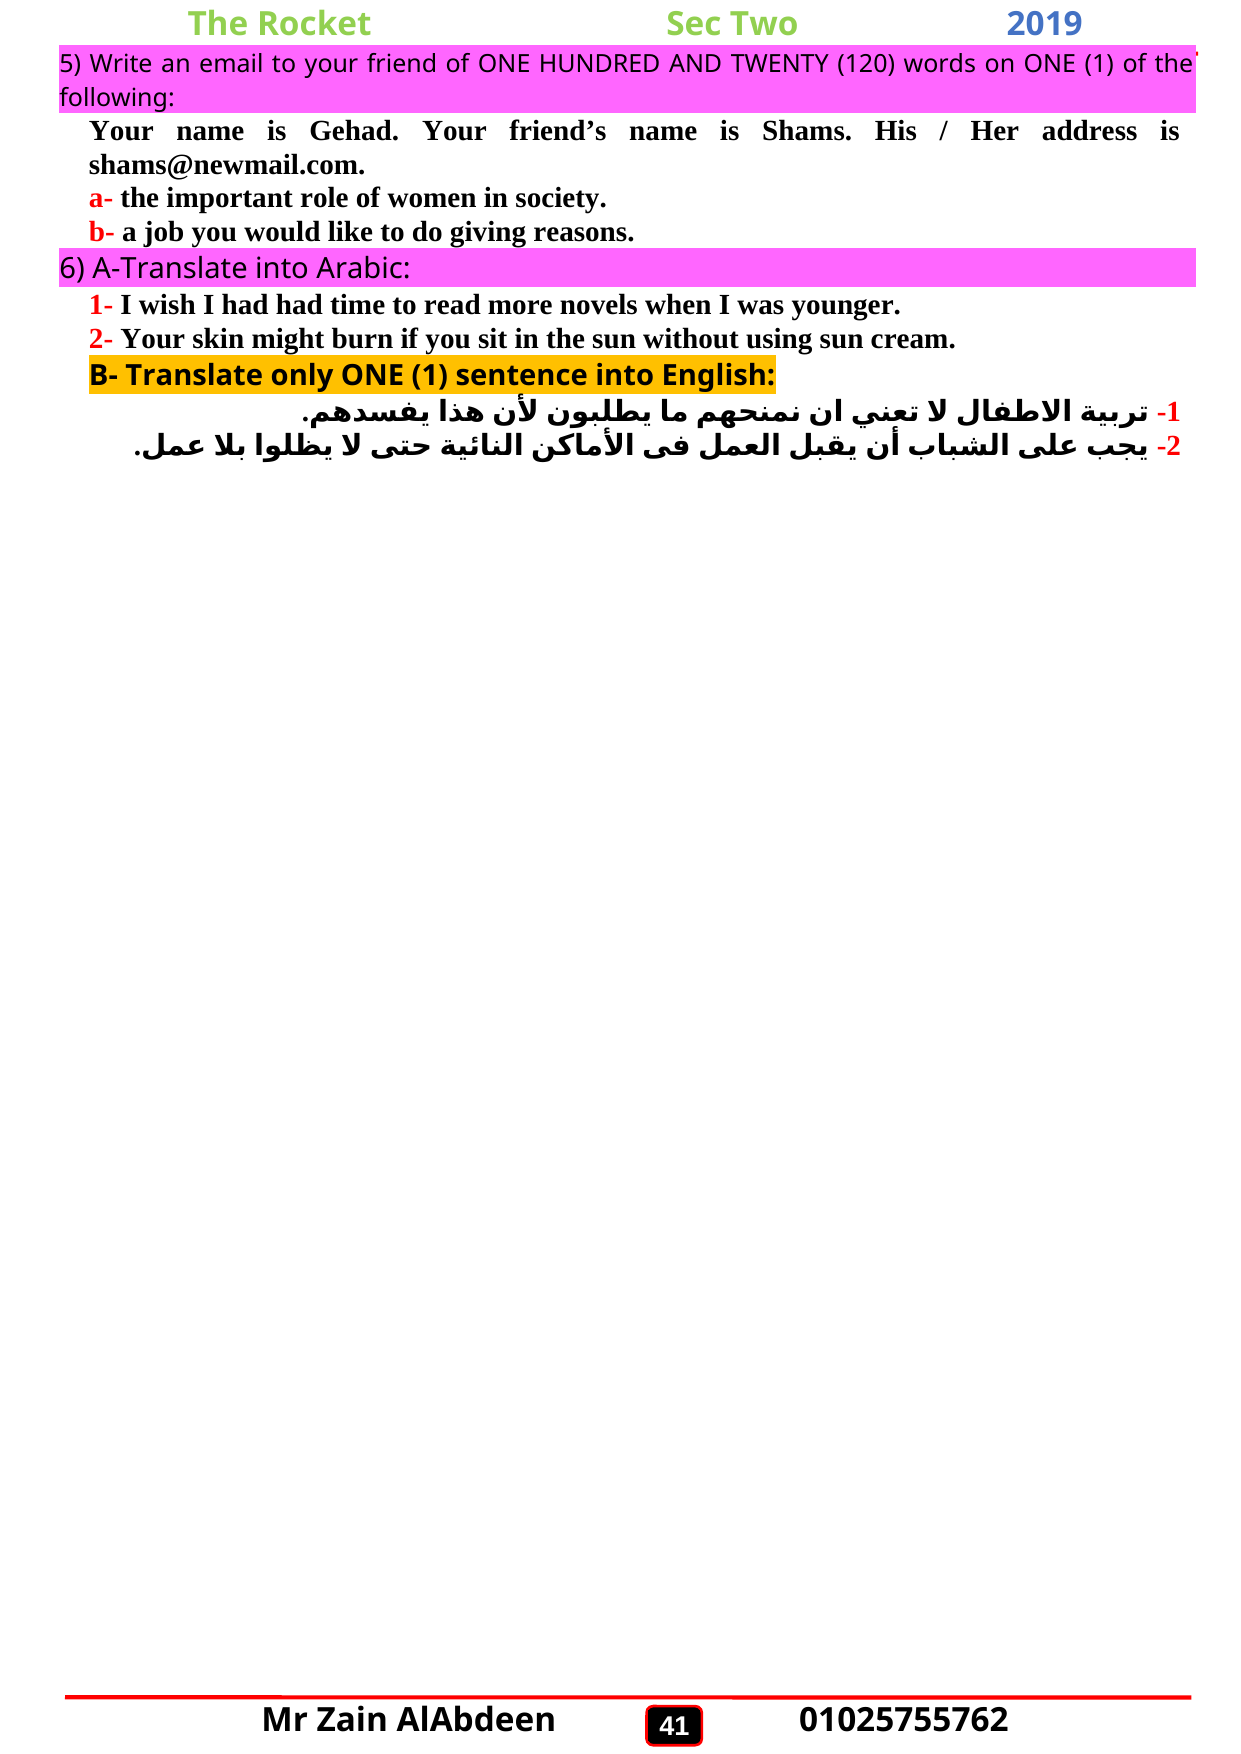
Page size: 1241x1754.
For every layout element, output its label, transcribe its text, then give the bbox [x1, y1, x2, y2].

text Your name is Gehad. Your friend’s name is Shams. His / Her address is shams@newmail.com. [89, 113, 1181, 181]
text 5) Write an email to your friend of ONE HUNDRED AND TWENTY (120) words on ONE (1) of the following: [59, 45, 1196, 113]
text 2- يجب على الشباب أن يقبل العمل فى الأماكن النائية حتى لا يظلوا بلا عمل. [89, 428, 1181, 461]
text 1- تربية الاطفال لا تعني ان نمنحهم ما يطلبون لأن هذا يفسدهم. [89, 394, 1181, 428]
text B- Translate only ONE (1) sentence into English: [89, 354, 1181, 394]
text b- a job you would like to do giving reasons. [89, 214, 1181, 248]
text 6) A-Translate into Arabic: [59, 248, 1196, 287]
text 2- Your skin might burn if you sit in the sun without using sun cream. [89, 321, 1181, 354]
text a- the important role of women in society. [89, 181, 1181, 214]
text 1- I wish I had had time to read more novels when I was younger. [89, 287, 1181, 321]
